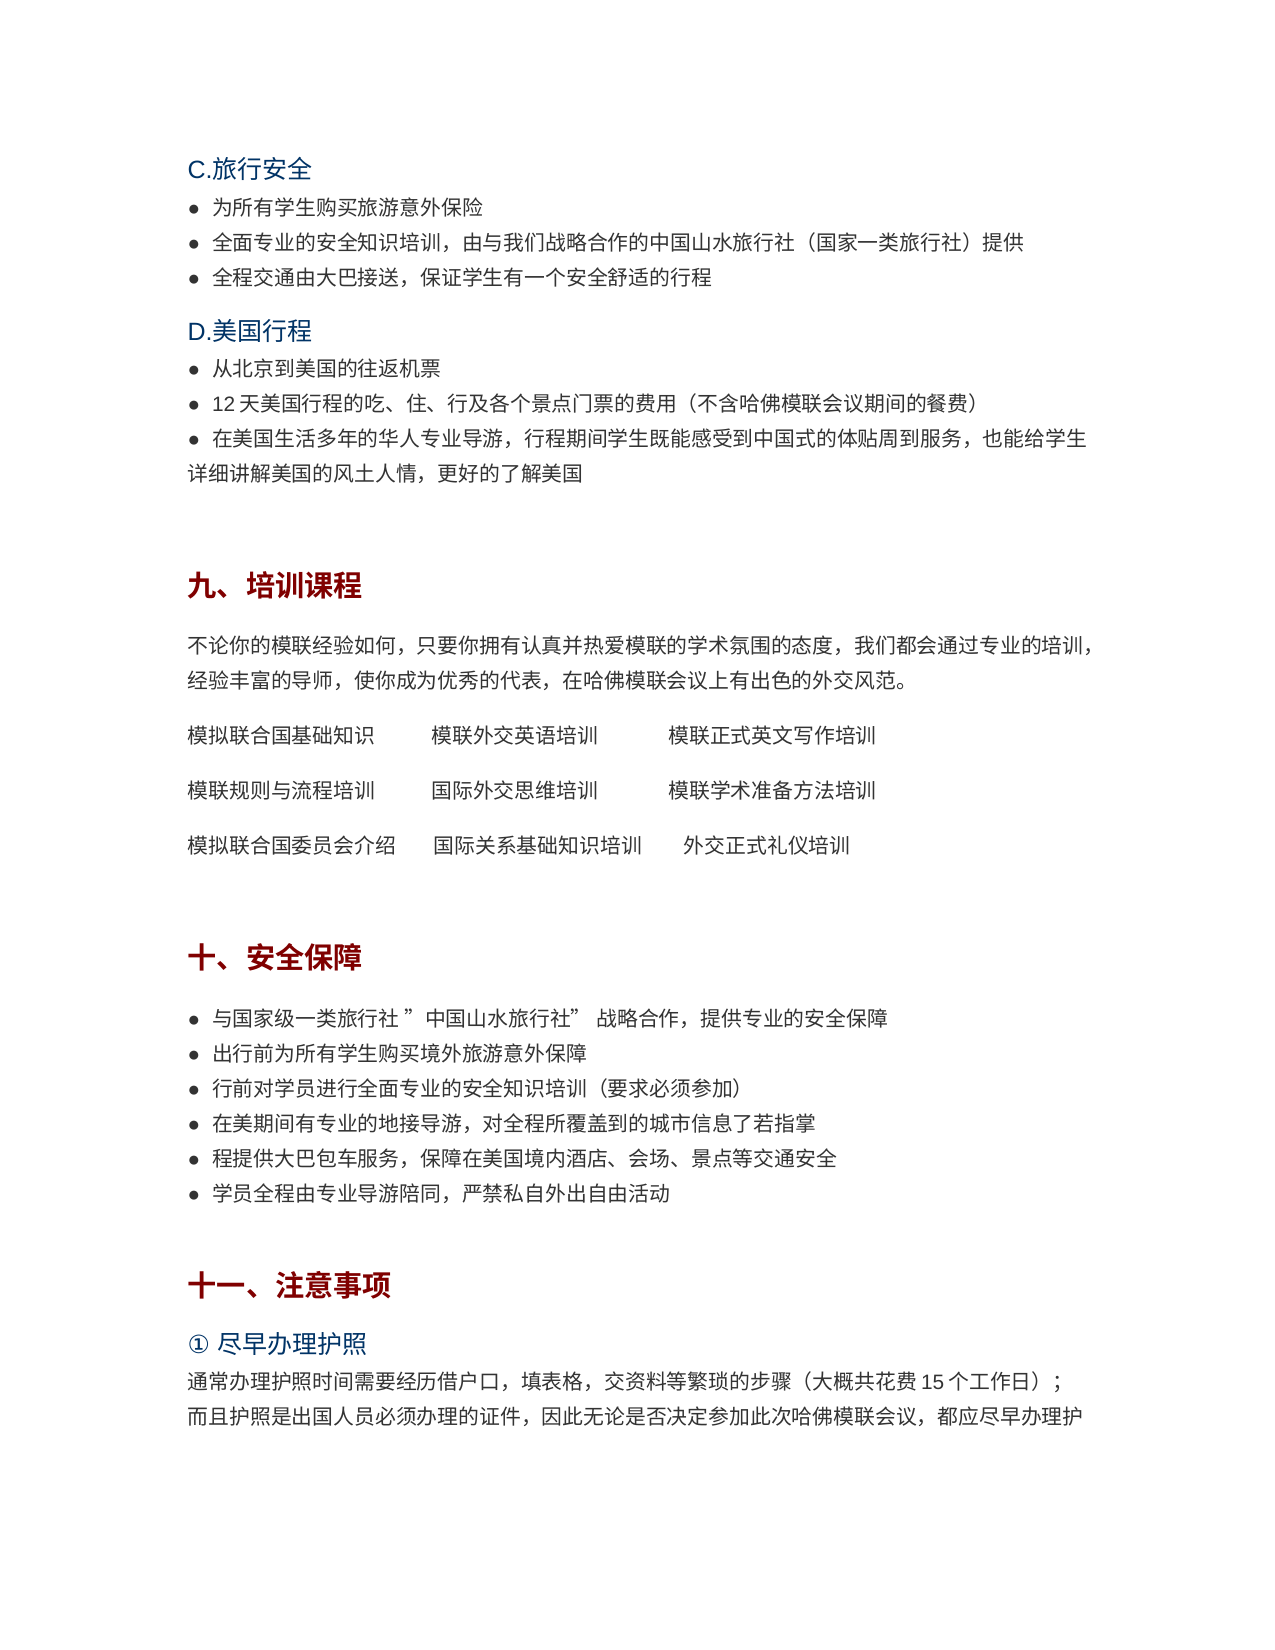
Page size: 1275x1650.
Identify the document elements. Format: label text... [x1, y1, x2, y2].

text 十、安全保障 [187, 935, 1087, 977]
text ● 与国家级一类旅行社 ”中国山水旅行社” 战略合作，提供专业的安全保障 ● 出行前为所有学生购买境外旅游意外保障 ● 行前对学员进行全面专业的安全知识培训（要求必须参加） ● 在美期间有专业的地接导游，对全程所覆盖到的城市信息了若指掌 ● 程提供大巴包车服务，保障在美国境内酒店、会场、景点等交通安全 ● 学员全程由专业导游陪同，严禁私自外出自由活动 [187, 997, 1087, 1207]
text 模联规则与流程培训 国际外交思维培训 模联学术准备方法培训 [187, 770, 1087, 805]
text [187, 1324, 1087, 1431]
text C.旅行安全 ● 为所有学生购买旅游意外保险 ● 全面专业的安全知识培训，由与我们战略合作的中国山水旅行社（国家一类旅行社）提供 ● 全程交通由大巴接送，保证学生有一个安全舒适的行程 [187, 150, 1087, 291]
text 模拟联合国基础知识 模联外交英语培训 模联正式英文写作培训 [187, 715, 1087, 750]
text 十一、注意事项 [187, 1227, 1087, 1304]
text 模拟联合国委员会介绍 国际关系基础知识培训 外交正式礼仪培训 [187, 825, 1087, 860]
text 九、培训课程 [187, 562, 1087, 605]
text D.美国行程 ● 从北京到美国的往返机票 ● 12天美国行程的吃、住、行及各个景点门票的费用（不含哈佛模联会议期间的餐费） ● 在美国生活多年的华人专业导游，行程期间学生既能感受到中国式的体贴周到服务，也能给学生详细讲解美国的风土人情，更好的了解美国 [187, 311, 1087, 487]
text 不论你的模联经验如何，只要你拥有认真并热爱模联的学术氛围的态度，我们都会通过专业的培训，经验丰富的导师，使你成为优秀的代表，在哈佛模联会议上有出色的外交风范。 [187, 625, 1087, 695]
